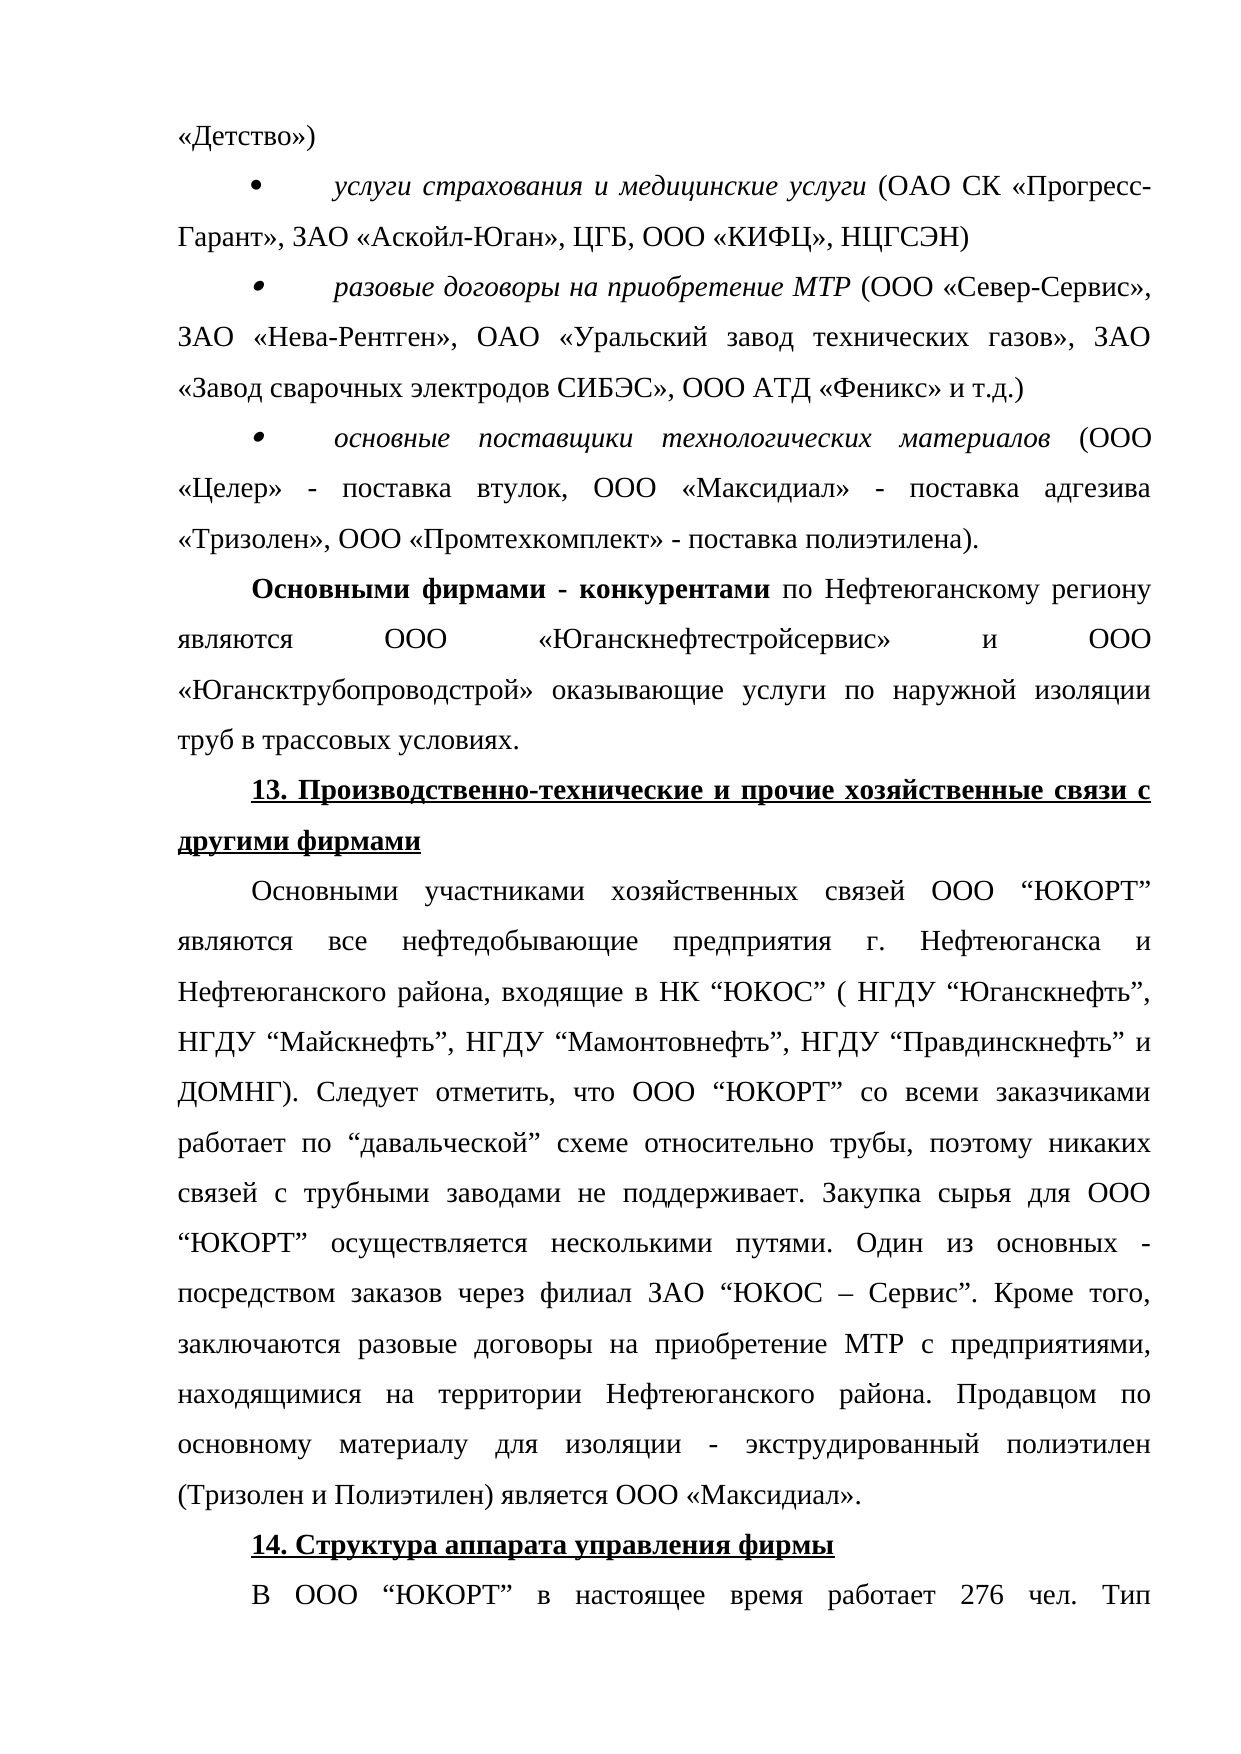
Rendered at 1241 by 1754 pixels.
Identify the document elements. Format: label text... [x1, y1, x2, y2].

list услуги страхования и медицинские услуги (ОАО СК «Прогресс-Гарант», ЗАО «Аскойл-Юган», ЦГБ, ООО «КИФЦ», НЦГСЭН) [177, 168, 1152, 252]
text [177, 1577, 1152, 1611]
text Основными фирмами - конкурентами по Нефтеюганскому региону являются ООО «Юганскнефтестройсервис» и ООО «Югансктрубопроводстрой» оказывающие услуги по наружной изоляции труб в трассовых условиях. [177, 571, 1152, 756]
list основные поставщики технологических материалов (ООО «Целер» - поставка втулок, ООО «Максидиал» - поставка адгезива «Тризолен», ООО «Промтехкомплект» - поставка полиэтилена). [177, 420, 1152, 554]
text 13. Производственно-технические и прочие хозяйственные связи с другими фирмами [177, 772, 1152, 856]
text 14. Структура аппарата управления фирмы [177, 1527, 1152, 1561]
text Основными участниками хозяйственных связей ООО “ЮКОРТ” являются все нефтедобывающие предприятия г. Нефтеюганска и Нефтеюганского района, входящие в НК “ЮКОС” ( НГДУ “Юганскнефть”, НГДУ “Майскнефть”, НГДУ “Мамонтовнефть”, НГДУ “Правдинскнефть” и ДОМНГ). Следует отметить, что ООО “ЮКОРТ” со всеми заказчиками работает по “давальческой” схеме относительно трубы, поэтому никаких связей с трубными заводами не поддерживает. Закупка сырья для ООО “ЮКОРТ” осуществляется несколькими путями. Один из основных - посредством заказов через филиал ЗАО “ЮКОС – Сервис”. Кроме того, заключаются разовые договоры на приобретение МТР с предприятиями, находящимися на территории Нефтеюганского района. Продавцом по основному материалу для изоляции - экструдированный полиэтилен (Тризолен и Полиэтилен) является ООО «Максидиал». [177, 873, 1152, 1510]
list разовые договоры на приобретение МТР (ООО «Север-Сервис», ЗАО «Нева-Рентген», ОАО «Уральский завод технических газов», ЗАО «Завод сварочных электродов СИБЭС», ООО АТД «Феникс» и т.д.) [177, 269, 1152, 403]
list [177, 118, 1152, 152]
